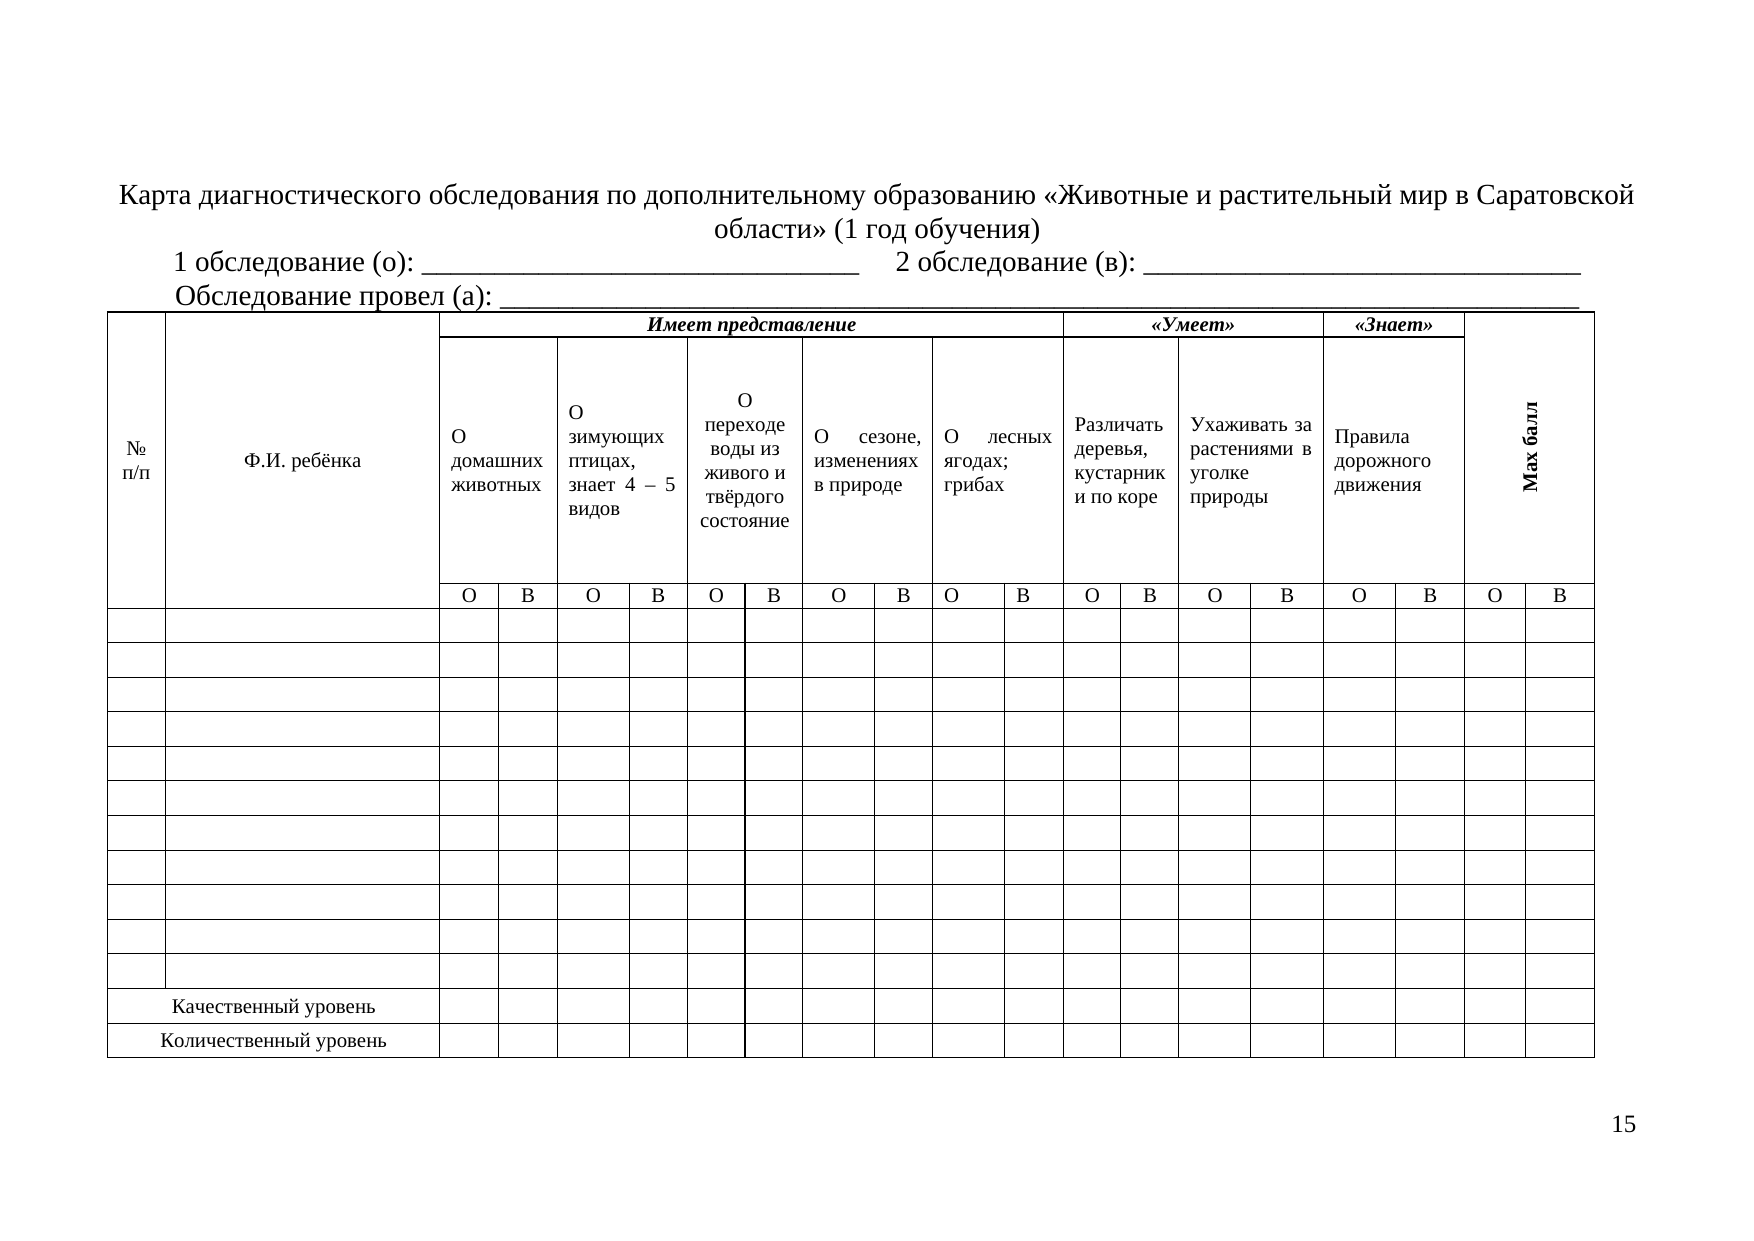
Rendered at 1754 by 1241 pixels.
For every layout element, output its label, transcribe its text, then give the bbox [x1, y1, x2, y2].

table_cell [1396, 747, 1464, 780]
table_cell [1121, 747, 1178, 780]
table_cell О переходе воды из живого и твёрдого состояние [688, 338, 802, 582]
table_cell [1396, 678, 1464, 711]
table_cell [1179, 851, 1250, 884]
table_cell [1005, 885, 1063, 919]
table_cell [803, 989, 874, 1022]
table_cell [499, 885, 557, 919]
table_cell [1396, 851, 1464, 884]
table_cell [1251, 920, 1323, 953]
text Карта диагностического обследования по дополнительному образованию «Животные и растительный мир в Саратовской области» (1 год обучения) [118, 177, 1636, 244]
table_cell В [499, 584, 557, 607]
table_cell [933, 643, 1004, 677]
table_cell О [1465, 584, 1525, 607]
text 1 обследование (о): ______________________________ 2 обследование (в): ______________________________ [118, 244, 1636, 278]
table_cell [688, 851, 744, 884]
table_cell [108, 712, 165, 746]
table_cell [803, 1024, 874, 1057]
table_cell [803, 609, 874, 642]
table_cell [1324, 1024, 1395, 1057]
text Обследование провел (а): __________________________________________________________________________ [118, 278, 1636, 311]
table_cell [803, 712, 874, 746]
table_cell [1324, 609, 1395, 642]
table_cell [1064, 954, 1120, 988]
table_cell [1121, 954, 1178, 988]
table_cell [1526, 643, 1594, 677]
table_cell [499, 1024, 557, 1057]
table_cell [558, 816, 629, 849]
table_cell [1064, 712, 1120, 746]
table_cell О зимующих птицах, знает 4 – 5 видов [558, 338, 687, 582]
table_cell [746, 954, 802, 988]
table_cell [1005, 954, 1063, 988]
table_cell [688, 781, 744, 815]
table_cell В [1526, 584, 1594, 607]
table_cell [1251, 851, 1323, 884]
table_cell [1121, 643, 1178, 677]
table_cell О лесных ягодах; грибах [933, 338, 1063, 582]
table_cell О [440, 584, 498, 607]
table_cell [1526, 885, 1594, 919]
table_cell [1324, 678, 1395, 711]
table_cell [558, 885, 629, 919]
table_cell [1064, 609, 1120, 642]
table_cell [1526, 609, 1594, 642]
table_cell [933, 954, 1004, 988]
table_cell О [1179, 584, 1250, 607]
table_cell [1121, 851, 1178, 884]
table_cell [1465, 816, 1525, 849]
table_cell [499, 678, 557, 711]
table_cell [108, 678, 165, 711]
table_header «Умеет» [1064, 313, 1323, 336]
table_cell [108, 781, 165, 815]
table_cell [499, 643, 557, 677]
table_cell [1465, 712, 1525, 746]
table_cell [440, 954, 498, 988]
table_cell [933, 747, 1004, 780]
table_cell [499, 747, 557, 780]
table_cell [440, 747, 498, 780]
table_cell [1179, 954, 1250, 988]
table_cell [688, 989, 744, 1022]
table_cell [1179, 920, 1250, 953]
table_cell [746, 816, 802, 849]
table_cell [558, 1024, 629, 1057]
table_cell [875, 954, 932, 988]
table_cell [1064, 816, 1120, 849]
table_cell [499, 609, 557, 642]
table_cell [108, 885, 165, 919]
table_cell [166, 920, 439, 953]
table_cell [1396, 989, 1464, 1022]
table_cell [166, 781, 439, 815]
table_cell [166, 678, 439, 711]
table_cell [1005, 1024, 1063, 1057]
table_cell [499, 851, 557, 884]
table_cell [166, 643, 439, 677]
table_cell [1324, 816, 1395, 849]
table_cell [1465, 609, 1525, 642]
table_cell [1526, 1024, 1594, 1057]
table_cell [1324, 885, 1395, 919]
table_cell [1064, 781, 1120, 815]
table_cell [630, 747, 687, 780]
table_cell [166, 954, 439, 988]
table_header № п/п [108, 313, 165, 607]
table_cell В [1005, 584, 1063, 607]
table_cell [1251, 747, 1323, 780]
table_cell [688, 678, 744, 711]
table_cell [1324, 954, 1395, 988]
table_cell [1179, 747, 1250, 780]
table_cell [1179, 678, 1250, 711]
table_cell [1396, 643, 1464, 677]
table_cell [1179, 989, 1250, 1022]
table_cell [558, 678, 629, 711]
table_cell [1465, 643, 1525, 677]
table_cell [1526, 816, 1594, 849]
table_cell [440, 816, 498, 849]
table_cell В [1121, 584, 1178, 607]
table_cell [1251, 609, 1323, 642]
table_cell О [803, 584, 874, 607]
table_cell О [558, 584, 629, 607]
table_cell [875, 885, 932, 919]
table_cell [875, 643, 932, 677]
table_cell [933, 609, 1004, 642]
table_cell [1251, 781, 1323, 815]
table_cell [803, 885, 874, 919]
table_cell [933, 712, 1004, 746]
table_cell [875, 1024, 932, 1057]
table_cell [499, 781, 557, 815]
table_cell [166, 712, 439, 746]
table_cell [1396, 609, 1464, 642]
table_cell [1324, 747, 1395, 780]
table_cell [108, 816, 165, 849]
table_cell [440, 678, 498, 711]
table_cell [746, 989, 802, 1022]
table_cell [746, 1024, 802, 1057]
table_cell [875, 781, 932, 815]
table_cell [166, 816, 439, 849]
table_cell [1324, 989, 1395, 1022]
table_cell [166, 747, 439, 780]
table_cell [875, 678, 932, 711]
table_cell [688, 920, 744, 953]
table_cell [499, 712, 557, 746]
table_cell [558, 609, 629, 642]
table_cell [688, 747, 744, 780]
table_cell [558, 954, 629, 988]
table_cell [1179, 643, 1250, 677]
table_cell [746, 643, 802, 677]
table_cell [440, 851, 498, 884]
table_cell Правила дорожного движения [1324, 338, 1464, 582]
table_cell В [746, 584, 802, 607]
table_cell [1179, 816, 1250, 849]
table_cell [688, 1024, 744, 1057]
table_cell [108, 851, 165, 884]
table_cell [803, 747, 874, 780]
table_cell [688, 816, 744, 849]
table_cell [1064, 989, 1120, 1022]
table_cell [1064, 678, 1120, 711]
table_cell [1179, 1024, 1250, 1057]
table_cell [1005, 851, 1063, 884]
table_cell [1396, 920, 1464, 953]
table_cell [1526, 851, 1594, 884]
table_cell [746, 747, 802, 780]
table_cell [630, 920, 687, 953]
table_cell [630, 954, 687, 988]
table_cell [803, 851, 874, 884]
table_cell Качественный уровень [108, 989, 439, 1022]
table_cell [166, 609, 439, 642]
table_cell [1324, 712, 1395, 746]
table_cell [803, 678, 874, 711]
table_cell [1121, 920, 1178, 953]
table_cell [1005, 643, 1063, 677]
table_cell [746, 781, 802, 815]
table_cell [1526, 989, 1594, 1022]
table_cell [108, 954, 165, 988]
table_cell [1121, 816, 1178, 849]
table_cell [1005, 989, 1063, 1022]
table_cell [933, 781, 1004, 815]
table_cell [558, 747, 629, 780]
table_cell [630, 643, 687, 677]
table_cell [688, 954, 744, 988]
table_header Мах балл [1465, 313, 1594, 582]
table_cell [1251, 678, 1323, 711]
table_cell [1526, 920, 1594, 953]
table_cell [1064, 747, 1120, 780]
table_cell [1526, 678, 1594, 711]
table_cell [1396, 781, 1464, 815]
table_cell [108, 609, 165, 642]
table_cell [1251, 816, 1323, 849]
table_cell [1526, 712, 1594, 746]
table_cell [1179, 885, 1250, 919]
table_cell О сезоне, изменениях в природе [803, 338, 932, 582]
table_cell [1526, 781, 1594, 815]
table_cell [1121, 989, 1178, 1022]
table_cell [1465, 678, 1525, 711]
table_cell О [933, 584, 1004, 607]
table_cell [558, 851, 629, 884]
table_cell [558, 712, 629, 746]
table_cell [440, 781, 498, 815]
table_cell [933, 678, 1004, 711]
table_cell [803, 781, 874, 815]
table_cell [1396, 885, 1464, 919]
table_cell [688, 712, 744, 746]
table_cell [630, 989, 687, 1022]
table_cell [440, 1024, 498, 1057]
table_cell [875, 851, 932, 884]
table_cell [499, 954, 557, 988]
table_cell [1251, 954, 1323, 988]
table_cell [688, 885, 744, 919]
table_header «Знает» [1324, 313, 1464, 336]
table_cell [1465, 954, 1525, 988]
table_cell [440, 643, 498, 677]
table_cell [440, 989, 498, 1022]
table_cell [1121, 781, 1178, 815]
table_cell [558, 989, 629, 1022]
table_cell О [1064, 584, 1120, 607]
table_cell [1324, 781, 1395, 815]
table_cell [1005, 781, 1063, 815]
table_cell [688, 643, 744, 677]
table_cell [1121, 609, 1178, 642]
table_cell [499, 816, 557, 849]
table_cell [558, 781, 629, 815]
table_cell [1005, 609, 1063, 642]
table_cell [108, 920, 165, 953]
table_cell [1396, 816, 1464, 849]
table_cell [875, 609, 932, 642]
table_cell [803, 954, 874, 988]
table_cell [933, 1024, 1004, 1057]
table_cell [1064, 1024, 1120, 1057]
table_cell [1251, 885, 1323, 919]
table_cell [1064, 851, 1120, 884]
table_cell [803, 816, 874, 849]
table_cell [746, 712, 802, 746]
table_cell [746, 609, 802, 642]
table_cell [1121, 885, 1178, 919]
table_cell О домашних животных [440, 338, 557, 582]
table_header Имеет представление [440, 313, 1063, 336]
table_cell [933, 851, 1004, 884]
table_cell [1251, 712, 1323, 746]
table_cell Ухаживать за растениями в уголке природы [1179, 338, 1323, 582]
table_cell [1396, 954, 1464, 988]
table_cell [746, 851, 802, 884]
table_cell [746, 920, 802, 953]
table_cell [108, 643, 165, 677]
table_cell [803, 920, 874, 953]
table_cell О [1324, 584, 1395, 607]
table_cell [1064, 885, 1120, 919]
table_cell [630, 885, 687, 919]
table_cell [1005, 920, 1063, 953]
table_cell [803, 643, 874, 677]
table_header Ф.И. ребёнка [166, 313, 439, 607]
table_cell [933, 920, 1004, 953]
table_cell [1005, 678, 1063, 711]
table_cell [440, 712, 498, 746]
table_cell [108, 747, 165, 780]
table_cell [1251, 643, 1323, 677]
table_cell [746, 885, 802, 919]
table_cell [1526, 747, 1594, 780]
table_cell [875, 920, 932, 953]
table_cell [1179, 609, 1250, 642]
table_cell [746, 678, 802, 711]
table_cell В [630, 584, 687, 607]
table_cell [630, 712, 687, 746]
table_cell [499, 920, 557, 953]
table_cell О [688, 584, 744, 607]
table_cell [933, 989, 1004, 1022]
table_cell [1064, 920, 1120, 953]
table_cell В [1396, 584, 1464, 607]
table_cell [1465, 851, 1525, 884]
table_cell [630, 1024, 687, 1057]
table_cell [440, 920, 498, 953]
table_cell [558, 643, 629, 677]
table_cell В [875, 584, 932, 607]
table_cell [630, 609, 687, 642]
table_cell [1324, 851, 1395, 884]
table_cell [933, 885, 1004, 919]
table_cell [499, 989, 557, 1022]
table_cell [875, 816, 932, 849]
table_cell [1465, 920, 1525, 953]
table_cell [1121, 678, 1178, 711]
table_cell Количественный уровень [108, 1024, 439, 1057]
table_cell [875, 989, 932, 1022]
table_cell [1005, 747, 1063, 780]
table_cell [630, 781, 687, 815]
table_cell [1179, 712, 1250, 746]
table_cell [440, 609, 498, 642]
table_cell [1465, 1024, 1525, 1057]
table_cell [1465, 747, 1525, 780]
table_cell [875, 747, 932, 780]
table_cell [1465, 989, 1525, 1022]
table_cell [558, 920, 629, 953]
table_cell [1005, 816, 1063, 849]
table_cell [1121, 1024, 1178, 1057]
table_cell [1526, 954, 1594, 988]
table_cell [630, 678, 687, 711]
table_cell [166, 885, 439, 919]
table_cell [1324, 920, 1395, 953]
table_cell [1064, 643, 1120, 677]
table_cell [1465, 781, 1525, 815]
table_cell [630, 851, 687, 884]
table_cell [1396, 1024, 1464, 1057]
table_cell [1251, 989, 1323, 1022]
table_cell В [1251, 584, 1323, 607]
table_cell [1005, 712, 1063, 746]
table_cell [875, 712, 932, 746]
table_cell [1324, 643, 1395, 677]
table_cell [166, 851, 439, 884]
table_cell [440, 885, 498, 919]
table_cell [688, 609, 744, 642]
table_cell [1179, 781, 1250, 815]
table_cell Различать деревья, кустарники по коре [1064, 338, 1178, 582]
table_cell [630, 816, 687, 849]
table_cell [1251, 1024, 1323, 1057]
table_cell [1465, 885, 1525, 919]
table_cell [1396, 712, 1464, 746]
table_cell [933, 816, 1004, 849]
table_cell [1121, 712, 1178, 746]
